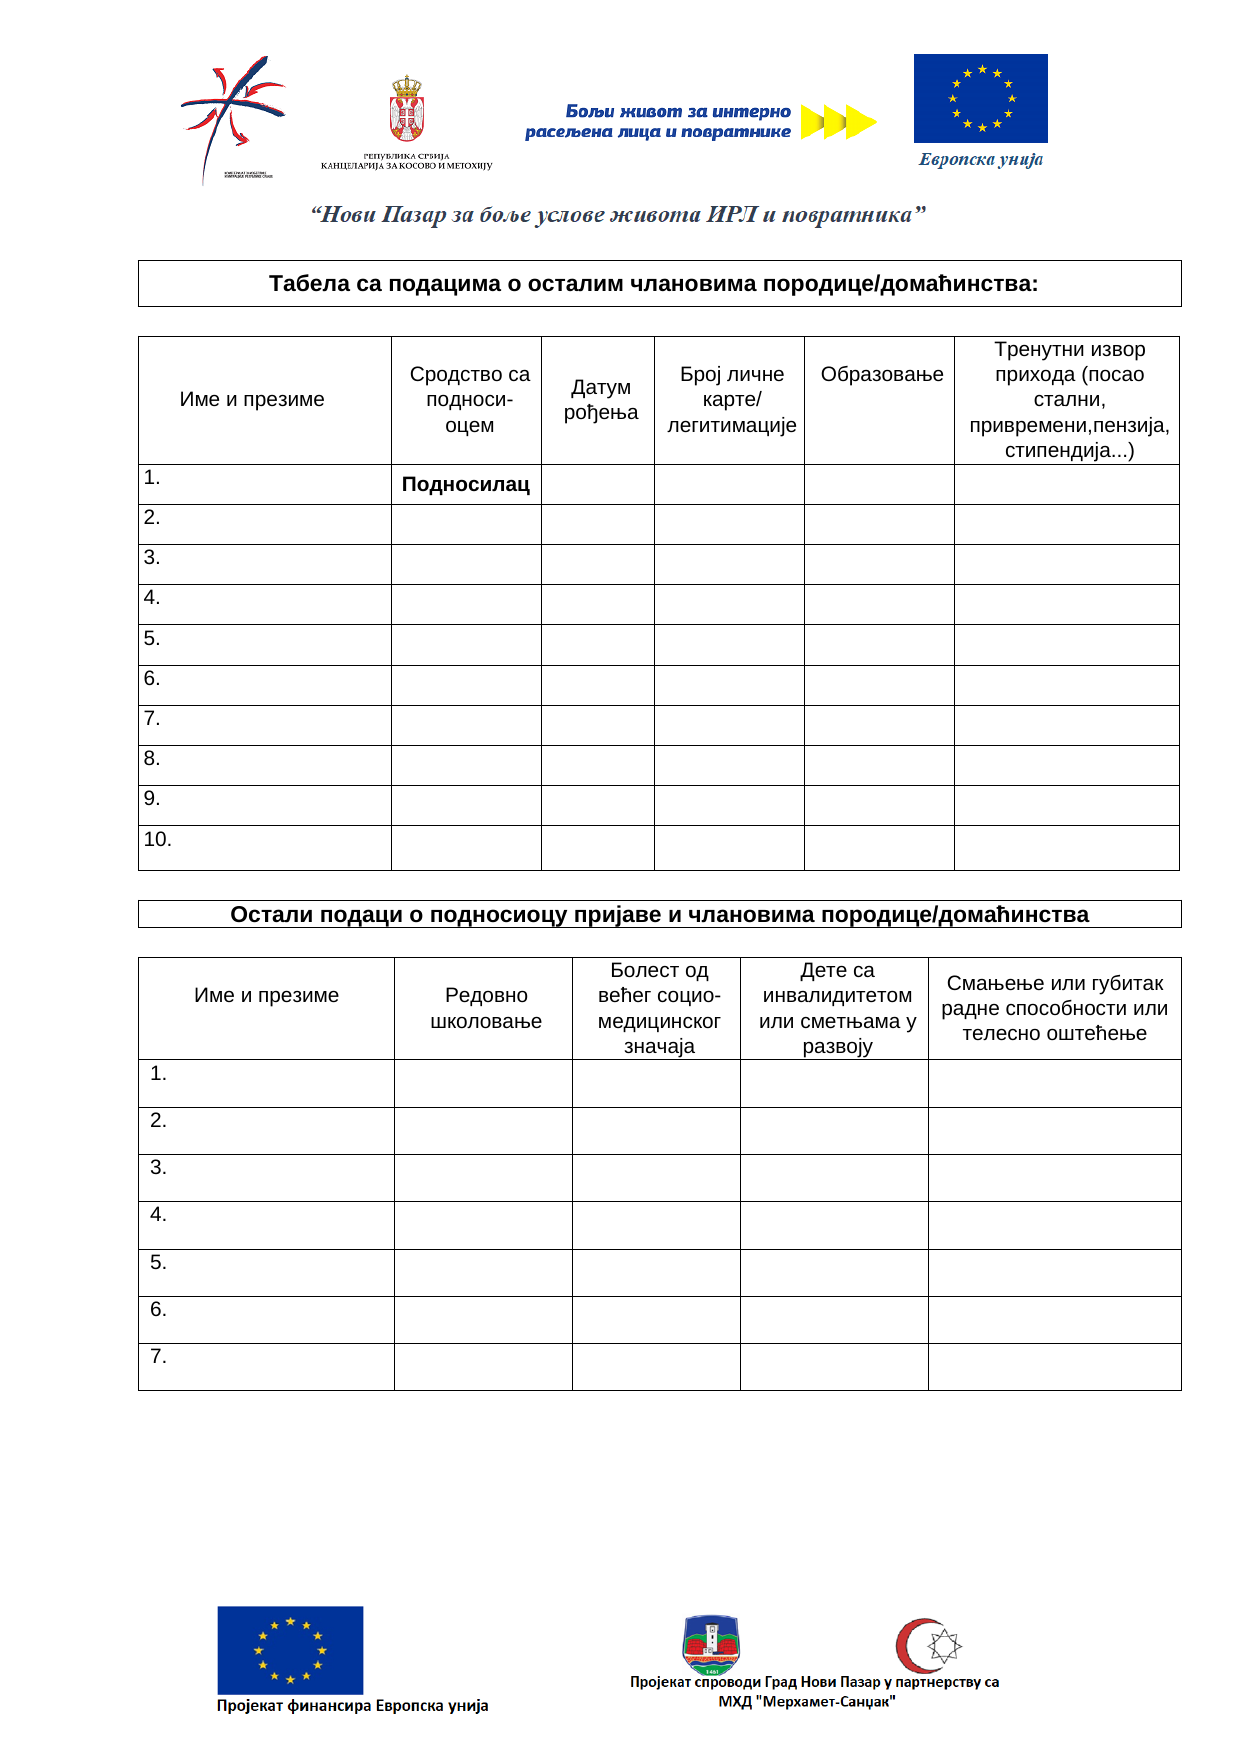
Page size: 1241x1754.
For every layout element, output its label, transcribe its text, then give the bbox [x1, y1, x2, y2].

table_header Сродство са подноси- оцем [392, 337, 541, 463]
table_cell 7. [139, 1344, 394, 1390]
table_cell [805, 585, 954, 624]
table_cell 7. [139, 706, 391, 745]
table_cell 2. [139, 1108, 394, 1154]
table_cell [805, 786, 954, 825]
table_cell 6. [139, 1297, 394, 1343]
table_header Табела са подацима о осталим члановима породице/домаћинства: [139, 261, 1181, 306]
table_cell [741, 1108, 928, 1154]
table_header Образовање [805, 337, 954, 463]
table_cell [929, 1250, 1181, 1296]
table_header Број личне карте/ легитимације [655, 337, 804, 463]
table_cell [741, 1155, 928, 1201]
table_cell [655, 505, 804, 544]
table_cell [392, 826, 541, 870]
table_header Дете са инвалидитетом или сметњама у развоју [741, 958, 928, 1059]
table_cell [573, 1060, 740, 1107]
table_header Остали подаци о подносиоцу пријаве и члановима породице/домаћинства [139, 901, 1181, 927]
table_header Име и презиме [139, 337, 391, 463]
table_cell [741, 1250, 928, 1296]
table_cell 6. [139, 666, 391, 705]
table_cell [573, 1344, 740, 1390]
table_cell [741, 1202, 928, 1248]
table_cell [955, 505, 1179, 544]
table_cell [655, 545, 804, 584]
table_cell 5. [139, 625, 391, 664]
table_header Датум рођења [542, 337, 654, 463]
table_cell [929, 1060, 1181, 1107]
table_cell [955, 666, 1179, 705]
table_cell [955, 746, 1179, 785]
table_cell [392, 505, 541, 544]
table_cell 4. [139, 585, 391, 624]
table_cell [542, 786, 654, 825]
table_cell [955, 585, 1179, 624]
table_header Редовно школовање [395, 958, 572, 1059]
table_cell [741, 1060, 928, 1107]
table_cell [805, 545, 954, 584]
table_cell [805, 666, 954, 705]
table_cell [805, 746, 954, 785]
table_cell [542, 746, 654, 785]
table_cell [929, 1155, 1181, 1201]
table_cell [655, 706, 804, 745]
table_cell [929, 1297, 1181, 1343]
table_cell [955, 786, 1179, 825]
table_cell [392, 585, 541, 624]
table_cell [573, 1297, 740, 1343]
table_cell [542, 826, 654, 870]
table_cell Подносилац [392, 465, 541, 504]
table_cell [392, 666, 541, 705]
table_cell [392, 545, 541, 584]
picture [150, 42, 1091, 232]
table_cell [542, 465, 654, 504]
table_cell [929, 1202, 1181, 1248]
table_cell [395, 1155, 572, 1201]
table_cell [542, 585, 654, 624]
table_cell [805, 465, 954, 504]
table_cell [955, 826, 1179, 870]
table_cell [655, 746, 804, 785]
table_cell [655, 826, 804, 870]
table_cell 3. [139, 545, 391, 584]
table_cell [955, 625, 1179, 664]
table_cell 10. [139, 826, 391, 870]
table_cell [542, 625, 654, 664]
table_cell [655, 786, 804, 825]
table_cell [395, 1108, 572, 1154]
table_cell [542, 545, 654, 584]
table_cell 2. [139, 505, 391, 544]
table_cell [655, 465, 804, 504]
table_cell 5. [139, 1250, 394, 1296]
table_cell [655, 585, 804, 624]
table_cell [741, 1297, 928, 1343]
table_cell [955, 706, 1179, 745]
table_cell 8. [139, 746, 391, 785]
table_cell [955, 545, 1179, 584]
picture [150, 1603, 1091, 1719]
table_cell [573, 1155, 740, 1201]
table_cell 9. [139, 786, 391, 825]
table_cell [805, 505, 954, 544]
table_cell [955, 465, 1179, 504]
table_cell [805, 826, 954, 870]
table_cell [929, 1108, 1181, 1154]
table_header Име и презиме [139, 958, 394, 1059]
table_cell [805, 625, 954, 664]
table_cell [573, 1202, 740, 1248]
table_cell [542, 666, 654, 705]
table_cell [741, 1344, 928, 1390]
table_cell [655, 666, 804, 705]
table_cell 3. [139, 1155, 394, 1201]
table_cell [542, 505, 654, 544]
table_cell [655, 625, 804, 664]
table_cell [805, 706, 954, 745]
table_cell 4. [139, 1202, 394, 1248]
table_cell [392, 786, 541, 825]
table_cell [395, 1344, 572, 1390]
table_cell [929, 1344, 1181, 1390]
table_cell [395, 1060, 572, 1107]
table_header Болест од већег социо-медицинског значаја [573, 958, 740, 1059]
table_cell [542, 706, 654, 745]
table_cell [573, 1108, 740, 1154]
table_cell [392, 625, 541, 664]
table_cell [395, 1297, 572, 1343]
table_cell [395, 1202, 572, 1248]
table_cell 1. [139, 465, 391, 504]
table_cell [573, 1250, 740, 1296]
table_cell [395, 1250, 572, 1296]
table_header Смањење или губитак радне способности или телесно оштећење [929, 958, 1181, 1059]
table_cell [392, 706, 541, 745]
table_cell 1. [139, 1060, 394, 1107]
table_header Тренутни извор прихода (посао стални, привремени,пензија, стипендија...) [955, 337, 1179, 463]
table_cell [392, 746, 541, 785]
